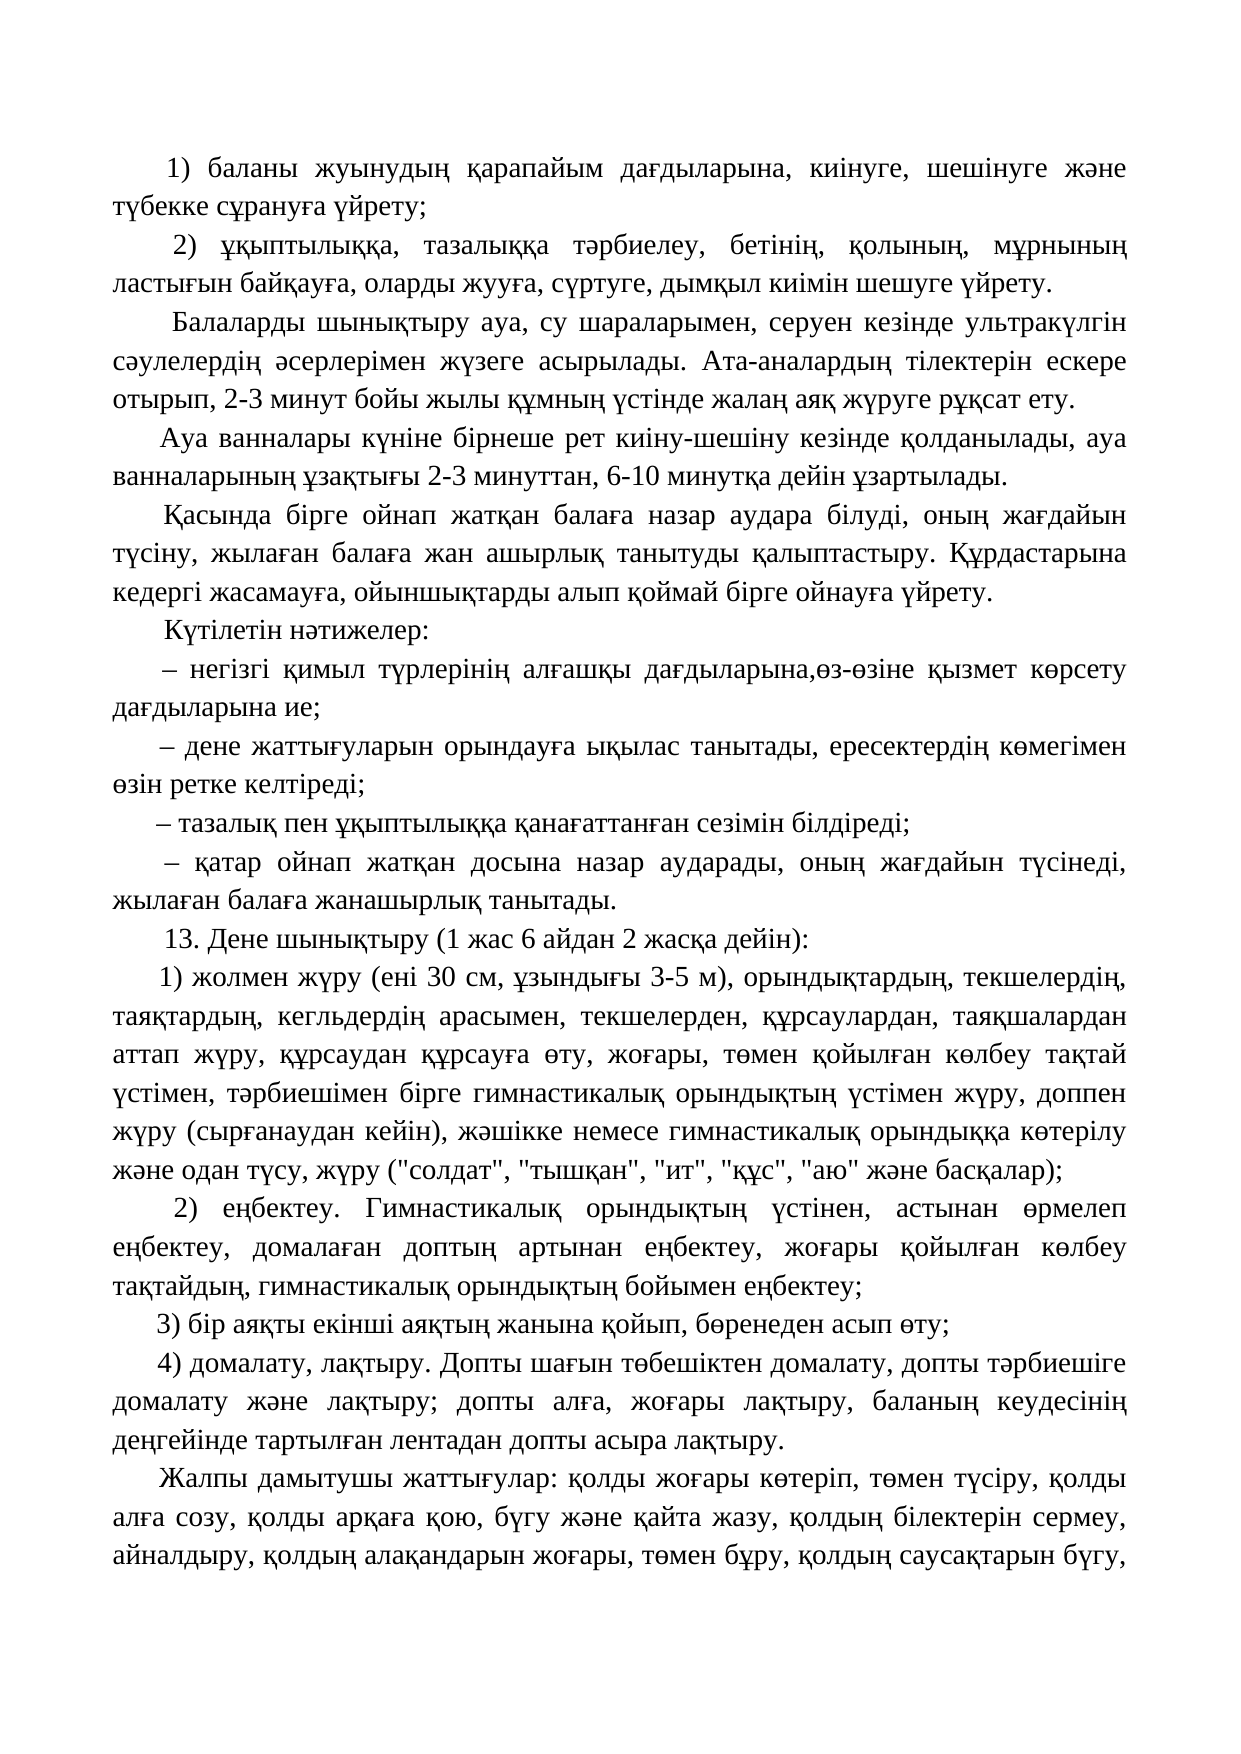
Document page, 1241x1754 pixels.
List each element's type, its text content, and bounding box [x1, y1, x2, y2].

text Күтілетін нәтижелер: [112, 612, 1128, 646]
text – дене жаттығуларын орындауға ықылас танытады, ересектердің көмегімен өзін ретке келтіреді; [112, 728, 1128, 800]
text Қасында бірге ойнап жатқан балаға назар аудара білуді, оның жағдайын түсіну, жылаған балаға жан ашырлық танытуды қалыптастыру. Құрдастарына кедергі жасамауға, ойыншықтарды алып қоймай бірге ойнауға үйрету. [112, 497, 1128, 607]
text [112, 1460, 1128, 1571]
text 2) еңбектеу. Гимнастикалық орындықтың үстінен, астынан өрмелеп еңбектеу, домалаған доптың артынан еңбектеу, жоғары қойылған көлбеу тақтайдың, гимнастикалық орындықтың бойымен еңбектеу; [112, 1191, 1128, 1301]
text Балаларды шынықтыру ауа, су шараларымен, серуен кезінде ультракүлгін сәулелердің әсерлерімен жүзеге асырылады. Ата-аналардың тілектерін ескере отырып, 2-3 минут бойы жылы құмның үстінде жалаң аяқ жүруге рұқсат ету. [112, 304, 1128, 415]
text 4) домалату, лақтыру. Допты шағын төбешіктен домалату, допты тәрбиешіге домалату және лақтыру; допты алға, жоғары лақтыру, баланың кеудесінің деңгейінде тартылған лентадан допты асыра лақтыру. [112, 1345, 1128, 1455]
text 13. Дене шынықтыру (1 жас 6 айдан 2 жасқа дейін): [112, 921, 1128, 954]
text 1) жолмен жүру (ені 30 см, ұзындығы 3-5 м), орындықтардың, текшелердің, таяқтардың, кегльдердің арасымен, текшелерден, құрсаулардан, таяқшалардан аттап жүру, құрсаудан құрсауға өту, жоғары, төмен қойылған көлбеу тақтай үстімен, тәрбиешімен бірге гимнастикалық орындықтың үстімен жүру, доппен жүру (сырғанаудан кейін), жәшікке немесе гимнастикалық орындыққа көтерілу және одан түсу, жүру ("солдат", "тышқан", "ит", "құс", "аю" және басқалар); [112, 959, 1128, 1186]
text 2) ұқыптылыққа, тазалыққа тәрбиелеу, бетінің, қолының, мұрнының ластығын байқауға, оларды жууға, сүртуге, дымқыл киімін шешуге үйрету. [112, 227, 1128, 299]
text 1) баланы жуынудың қарапайым дағдыларына, киінуге, шешінуге және түбекке сұрануға үйрету; [112, 150, 1128, 222]
text – негізгі қимыл түрлерінің алғашқы дағдыларына,өз-өзіне қызмет көрсету дағдыларына ие; [112, 651, 1128, 723]
text 3) бір аяқты екінші аяқтың жанына қойып, бөренеден асып өту; [112, 1306, 1128, 1340]
text – тазалық пен ұқыптылыққа қанағаттанған сезімін білдіреді; [112, 805, 1128, 839]
text – қатар ойнап жатқан досына назар аударады, оның жағдайын түсінеді, жылаған балаға жанашырлық танытады. [112, 844, 1128, 916]
text Ауа ванналары күніне бірнеше рет киіну-шешіну кезінде қолданылады, ауа ванналарының ұзақтығы 2-3 минуттан, 6-10 минутқа дейін ұзартылады. [112, 420, 1128, 492]
